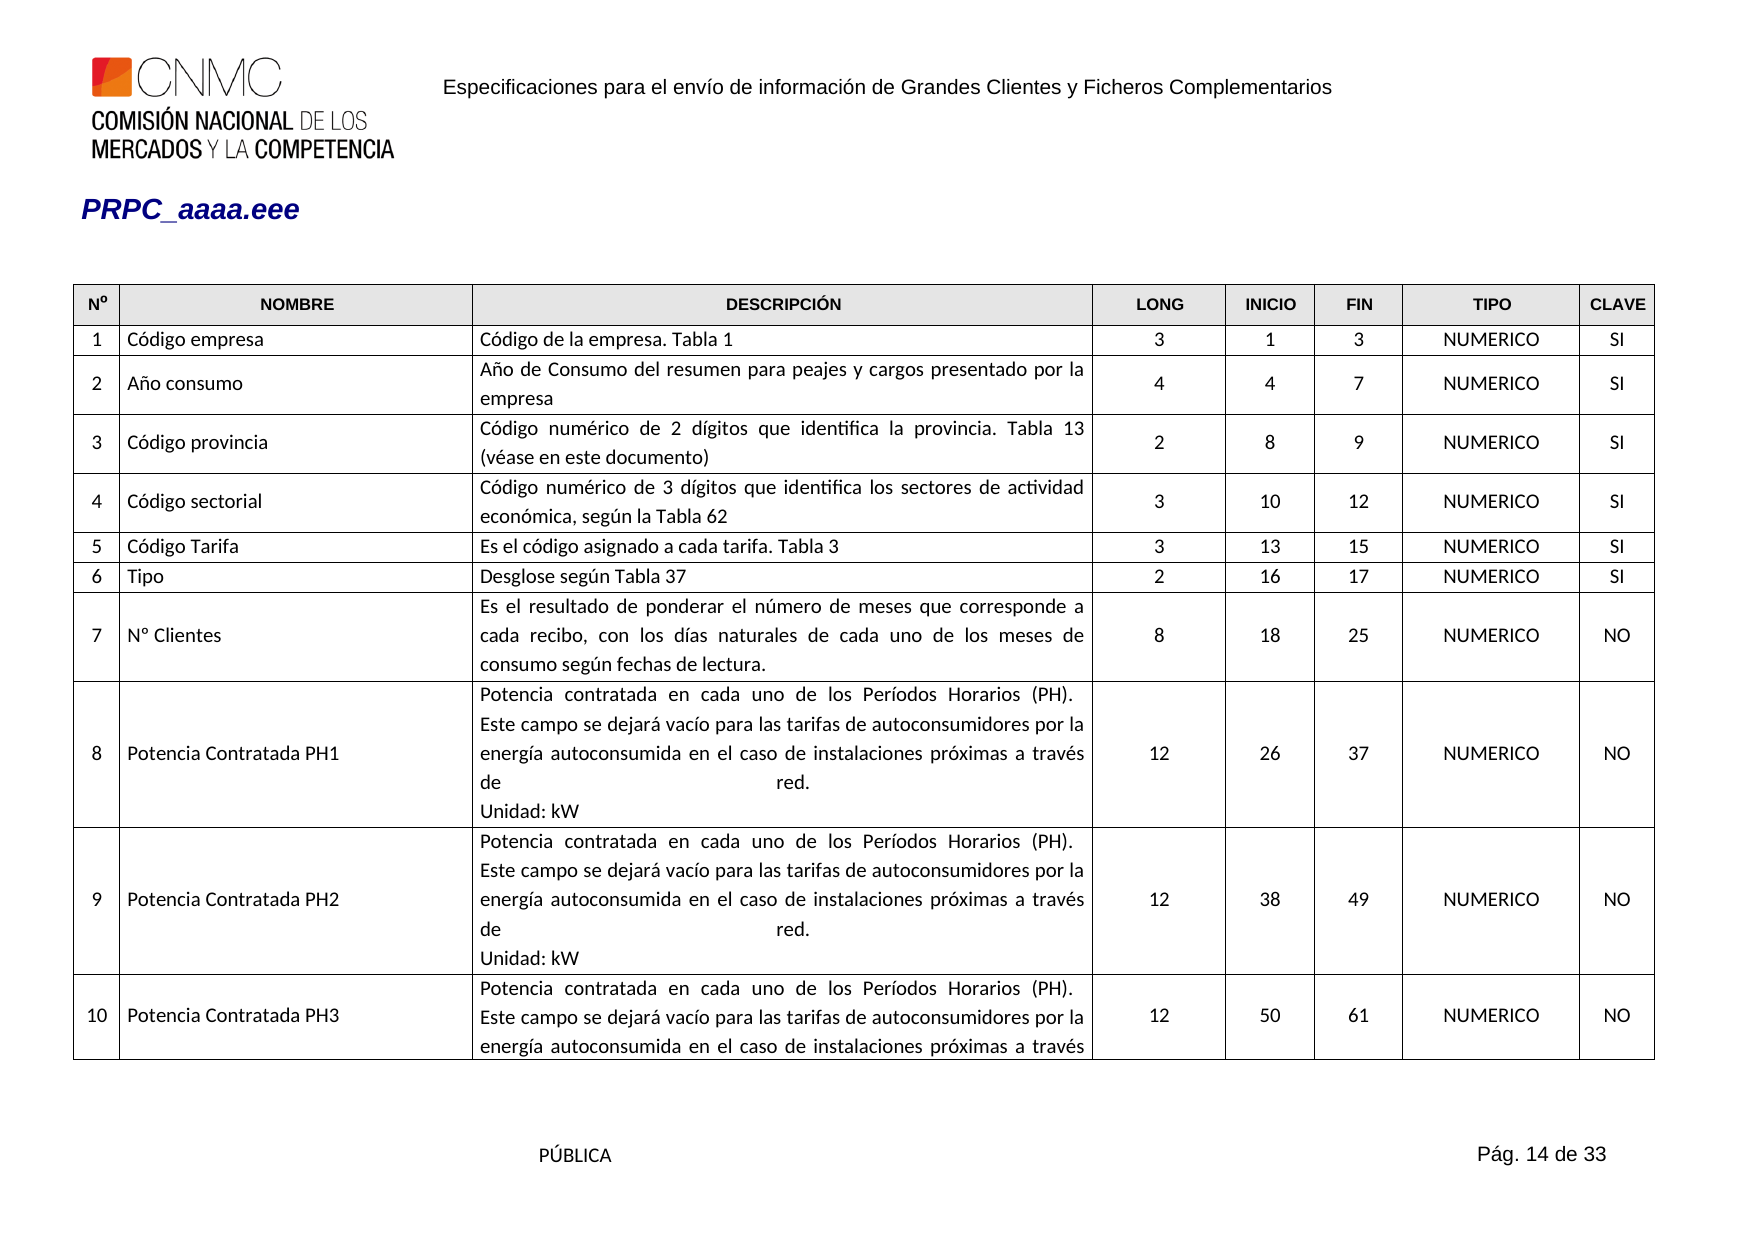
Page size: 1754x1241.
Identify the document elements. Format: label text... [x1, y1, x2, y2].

table_cell 3 [1093, 326, 1225, 355]
table_cell 12 [1093, 682, 1225, 827]
table_cell long [1093, 285, 1225, 325]
table_cell NUMERICO [1403, 828, 1579, 974]
table_cell 7 [74, 593, 119, 681]
table_cell Desglose según Tabla 37 [473, 563, 1092, 592]
table_cell 10 [1226, 474, 1314, 532]
table_cell 4 [74, 474, 119, 532]
table_cell SI [1580, 533, 1654, 562]
table_cell Año de Consumo del resumen para peajes y cargos presentado por la empresa [473, 356, 1092, 414]
picture [75, 44, 406, 171]
table_cell Código Tarifa [120, 533, 472, 562]
table_cell Es el código asignado a cada tarifa. Tabla 3 [473, 533, 1092, 562]
table_cell 10 [74, 975, 119, 1059]
table_cell 9 [1315, 415, 1402, 473]
table_cell Nº Clientes [120, 593, 472, 681]
table_cell NUMERICO [1403, 326, 1579, 355]
table_cell Código de la empresa. Tabla 1 [473, 326, 1092, 355]
table_cell Código provincia [120, 415, 472, 473]
table_cell 25 [1315, 593, 1402, 681]
table_cell 61 [1315, 975, 1402, 1059]
table_cell 3 [74, 415, 119, 473]
table_cell 17 [1315, 563, 1402, 592]
table_cell NO [1580, 682, 1654, 827]
table_cell 2 [74, 356, 119, 414]
table_cell SI [1580, 326, 1654, 355]
table_cell 8 [1226, 415, 1314, 473]
table_cell 9 [74, 828, 119, 974]
table_cell Código numérico de 2 dígitos que identifica la provincia. Tabla 13 (véase en este documento) [473, 415, 1092, 473]
table_cell Potencia Contratada PH3 [120, 975, 472, 1059]
table_cell NUMERICO [1403, 474, 1579, 532]
table_cell Año consumo [120, 356, 472, 414]
table_cell tipo [1403, 285, 1579, 325]
table_cell Código sectorial [120, 474, 472, 532]
table_cell 50 [1226, 975, 1314, 1059]
table_cell Es el resultado de ponderar el número de meses que corresponde a cada recibo, con los días naturales de cada uno de los meses de consumo según fechas de lectura. [473, 593, 1092, 681]
table_cell 26 [1226, 682, 1314, 827]
table_cell 13 [1226, 533, 1314, 562]
table_cell 12 [1315, 474, 1402, 532]
table_cell 12 [1093, 828, 1225, 974]
table_cell 12 [1093, 975, 1225, 1059]
table_cell NUMERICO [1403, 563, 1579, 592]
table_cell NUMERICO [1403, 682, 1579, 827]
table_cell NUMERICO [1403, 533, 1579, 562]
table_cell Potencia Contratada PH2 [120, 828, 472, 974]
table_cell NO [1580, 975, 1654, 1059]
table_cell SI [1580, 356, 1654, 414]
table_cell 3 [1315, 326, 1402, 355]
table_header PRPC_aaaa.eee [74, 177, 1654, 284]
table_cell 16 [1226, 563, 1314, 592]
table_cell NO [1580, 828, 1654, 974]
table_cell clave [1580, 285, 1654, 325]
table_cell 18 [1226, 593, 1314, 681]
table_cell 8 [74, 682, 119, 827]
table_cell 3 [1093, 474, 1225, 532]
table_cell 49 [1315, 828, 1402, 974]
table_cell NUMERICO [1403, 593, 1579, 681]
table_cell SI [1580, 415, 1654, 473]
table_cell 1 [74, 326, 119, 355]
table_cell Código empresa [120, 326, 472, 355]
table_cell 15 [1315, 533, 1402, 562]
table_cell 3 [1093, 533, 1225, 562]
table_cell 4 [1226, 356, 1314, 414]
table_cell descripción [473, 285, 1092, 325]
table_cell 2 [1093, 415, 1225, 473]
table_cell nombre [120, 285, 472, 325]
table_cell inicio [1226, 285, 1314, 325]
table_cell NUMERICO [1403, 356, 1579, 414]
table_cell nº [74, 285, 119, 325]
table_cell NO [1580, 593, 1654, 681]
table_cell Potencia Contratada PH1 [120, 682, 472, 827]
table_cell Tipo [120, 563, 472, 592]
table_cell SI [1580, 563, 1654, 592]
table_cell 6 [74, 563, 119, 592]
table_cell fin [1315, 285, 1402, 325]
table_cell 5 [74, 533, 119, 562]
table_cell 1 [1226, 326, 1314, 355]
table_cell NUMERICO [1403, 415, 1579, 473]
table_cell NUMERICO [1403, 975, 1579, 1059]
table_cell 7 [1315, 356, 1402, 414]
table_cell 37 [1315, 682, 1402, 827]
table_cell Código numérico de 3 dígitos que identifica los sectores de actividad económica, según la Tabla 62 [473, 474, 1092, 532]
table_cell 2 [1093, 563, 1225, 592]
table_cell SI [1580, 474, 1654, 532]
table_cell 4 [1093, 356, 1225, 414]
table_cell 8 [1093, 593, 1225, 681]
table_cell 38 [1226, 828, 1314, 974]
